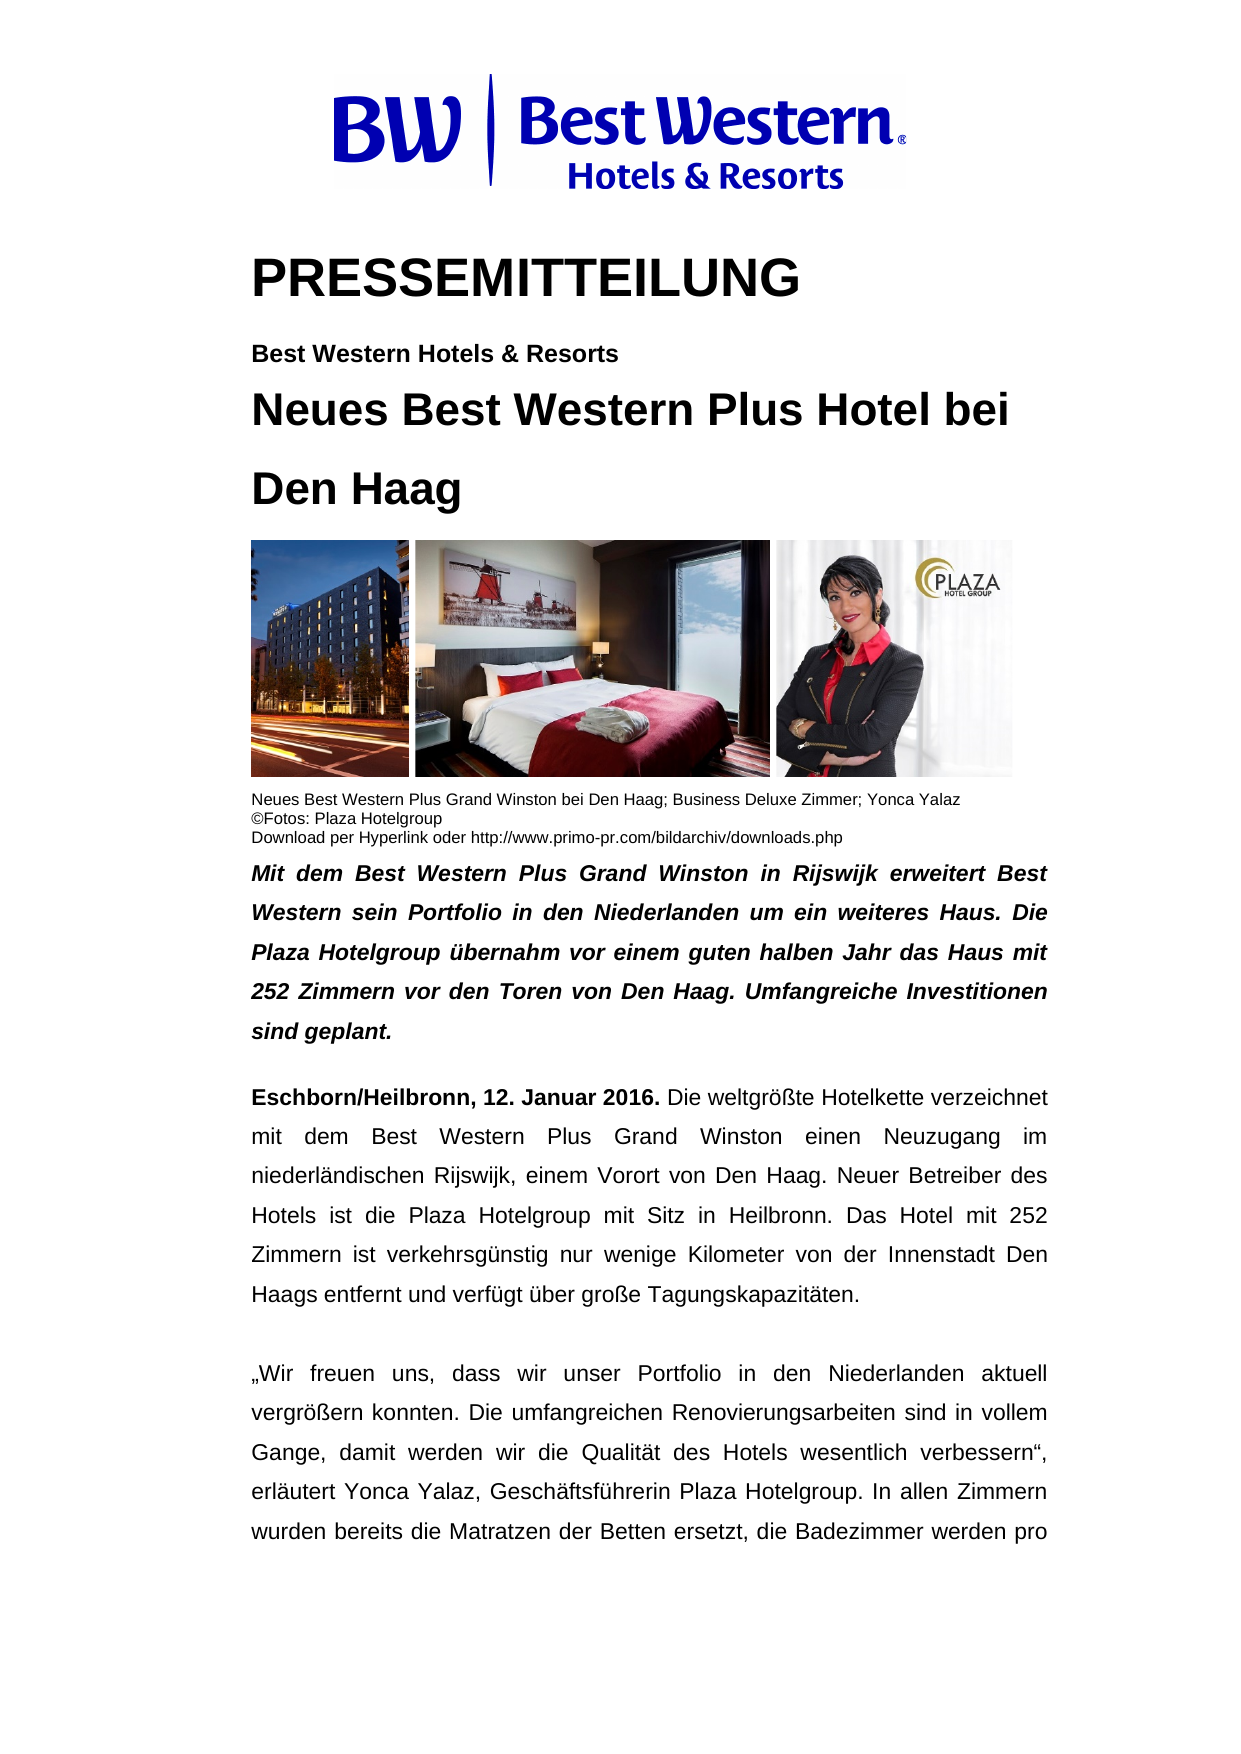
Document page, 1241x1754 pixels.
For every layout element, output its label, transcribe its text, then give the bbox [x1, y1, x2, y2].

text Mit dem Best Western Plus Grand Winston in Rijswijk erweitert Best Western sein Portfolio in den Niederlanden um ein weiteres Haus. Die Plaza Hotelgroup übernahm vor einem guten halben Jahr das Haus mit 252 Zimmern vor den Toren von Den Haag. Umfangreiche Investitionen sind geplant. [251, 860, 1048, 1044]
picture [776, 540, 1013, 777]
text Eschborn/Heilbronn, 12. Januar 2016. Die weltgrößte Hotelkette verzeichnet mit dem Best Western Plus Grand Winston einen Neuzugang im niederländischen Rijswijk, einem Vorort von Den Haag. Neuer Betreiber des Hotels ist die Plaza Hotelgroup mit Sitz in Heilbronn. Das Hotel mit 252 Zimmern ist verkehrsgünstig nur wenige Kilometer von der Innenstadt Den Haags entfernt und verfügt über große Tagungskapazitäten. [251, 1083, 1048, 1307]
text Best Western Hotels & Resorts [251, 339, 1048, 368]
picture [334, 74, 907, 189]
text Neues Best Western Plus Hotel bei Den Haag [251, 382, 1048, 514]
text Download per Hyperlink oder http://www.primo-pr.com/bildarchiv/downloads.php [177, 828, 1225, 847]
picture [251, 540, 409, 777]
text Neues Best Western Plus Grand Winston bei Den Haag; Business Deluxe Zimmer; Yonca Yalaz [177, 790, 1225, 809]
text ©Fotos: Plaza Hotelgroup [177, 809, 1225, 828]
text PRESSEMITTEILUNG [251, 246, 1048, 308]
picture [415, 540, 770, 777]
